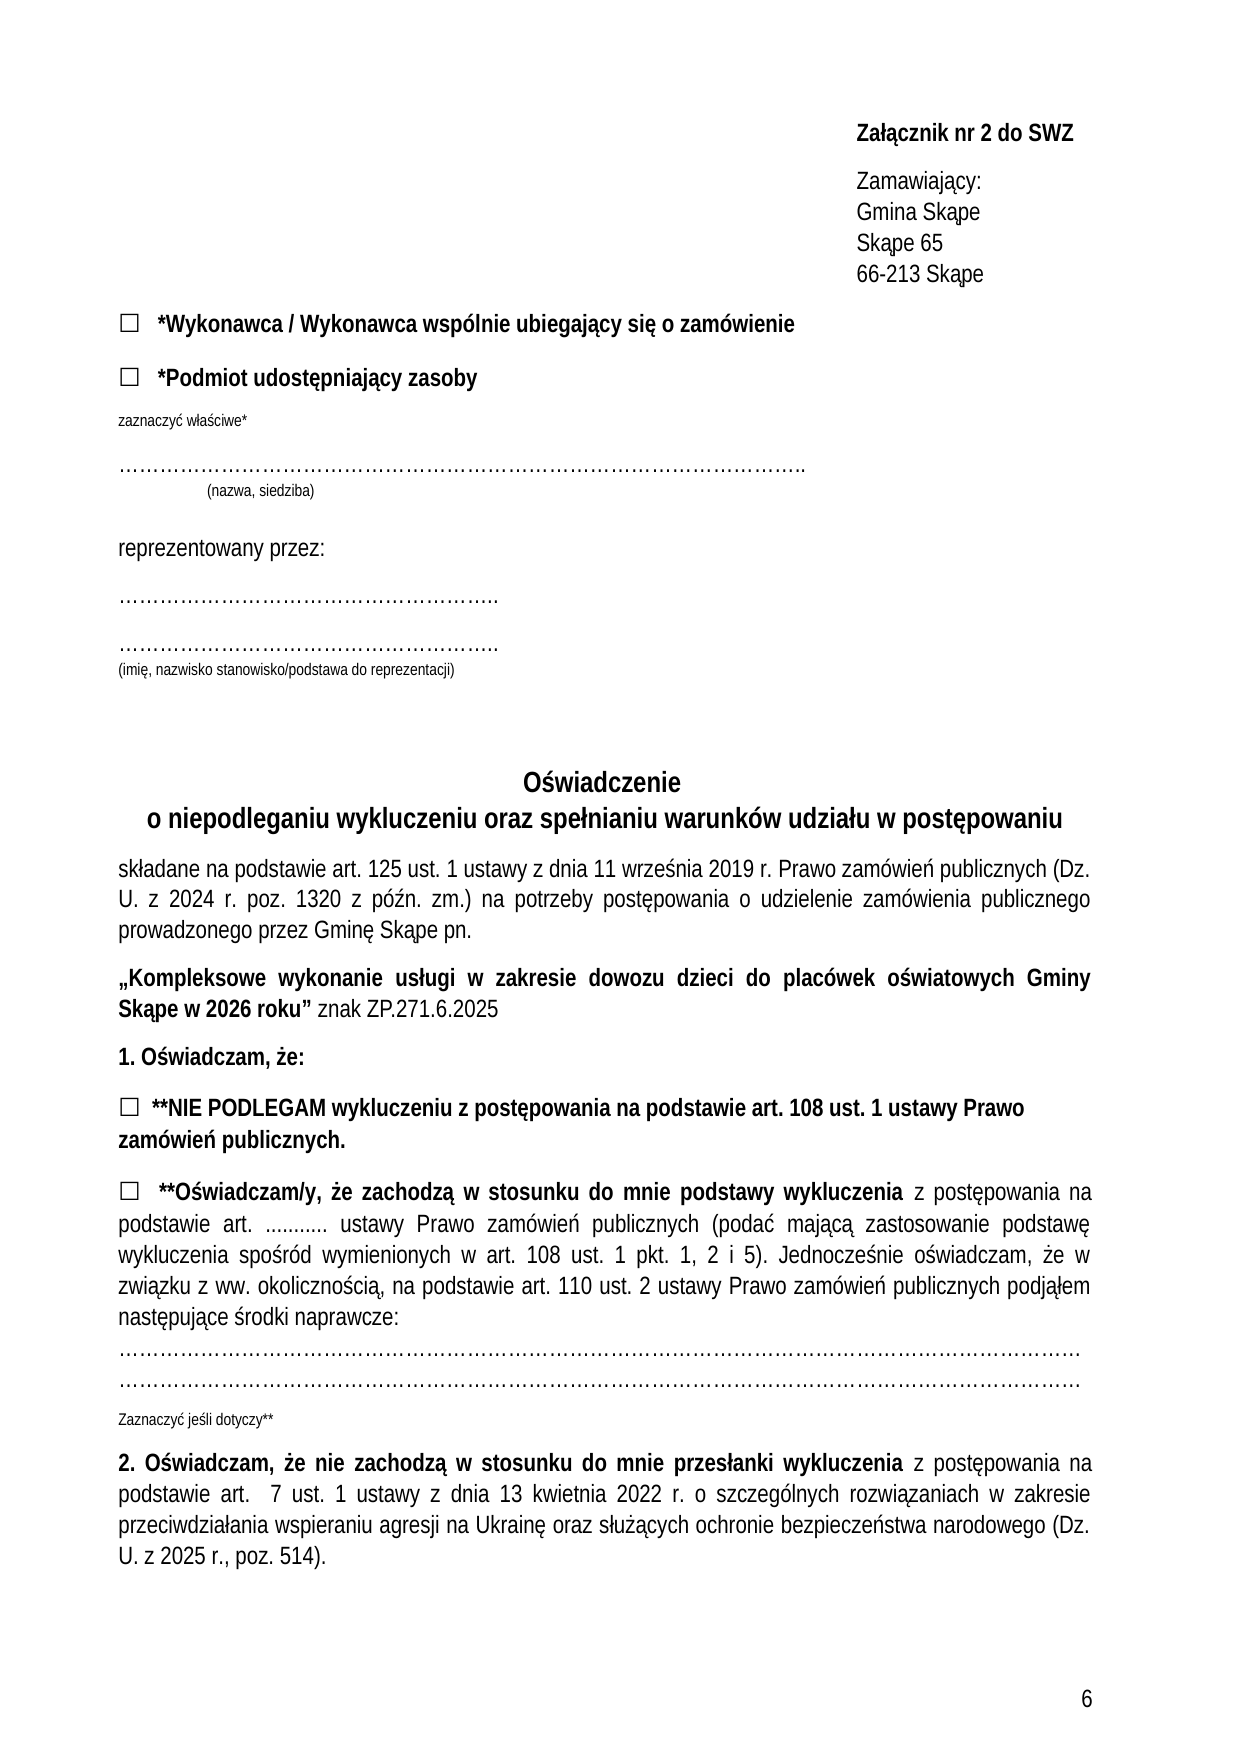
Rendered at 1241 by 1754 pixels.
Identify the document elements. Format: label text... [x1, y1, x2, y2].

text ………………………………………………………………………………………………………………………………………………………………………………………………………………………………………………………… [118, 1333, 1092, 1393]
text Zamawiający: Gmina Skąpe Skąpe 65 66-213 Skąpe [856, 166, 1092, 287]
text 1. Oświadczam, że: [118, 1042, 1092, 1070]
text Oświadczenie o niepodleganiu wykluczeniu oraz spełnianiu warunków udziału w postępowaniu [118, 765, 1092, 834]
text „Kompleksowe wykonanie usługi w zakresie dowozu dzieci do placówek oświatowych Gminy Skąpe w 2026 roku” znak ZP.271.6.2025 [118, 963, 1092, 1023]
text *Podmiot udostępniający zasoby zaznaczyć właściwe* [118, 359, 1092, 430]
text **Oświadczam/y, że zachodzą w stosunku do mnie podstawy wykluczenia z postępowania na podstawie art. ........... ustawy Prawo zamówień publicznych (podać mającą zastosowanie podstawę wykluczenia spośród wymienionych w art. 108 ust. 1 pkt. 1, 2 i 5). Jednocześnie oświadczam, że w związku z ww. okolicznością, na podstawie art. 110 ust. 2 ustawy Prawo zamówień publicznych podjąłem następujące środki naprawcze: [118, 1173, 1092, 1331]
text *Wykonawca / Wykonawca wspólnie ubiegający się o zamówienie [118, 306, 1092, 340]
text **NIE PODLEGAM wykluczeniu z postępowania na podstawie art. 108 ust. 1 ustawy Prawo zamówień publicznych. [118, 1089, 1092, 1154]
text 2. Oświadczam, że nie zachodzą w stosunku do mnie przesłanki wykluczenia z postępowania na podstawie art. 7 ust. 1 ustawy z dnia 13 kwietnia 2022 r. o szczególnych rozwiązaniach w zakresie przeciwdziałania wspieraniu agresji na Ukrainę oraz służących ochronie bezpieczeństwa narodowego (Dz. U. z 2025 r., poz. 514). [118, 1448, 1092, 1569]
text ……………………………………………………………………………………….. (nazwa, siedziba) [118, 449, 1092, 514]
text ……………………………………………….. (imię, nazwisko stanowisko/podstawa do reprezentacji) [118, 628, 1092, 693]
text reprezentowany przez: [118, 533, 1092, 562]
text Zaznaczyć jeśli dotyczy** [118, 1395, 1092, 1428]
text składane na podstawie art. 125 ust. 1 ustawy z dnia 11 września 2019 r. Prawo zamówień publicznych (Dz. U. z 2024 r. poz. 1320 z późn. zm.) na potrzeby postępowania o udzielenie zamówienia publicznego prowadzonego przez Gminę Skąpe pn. [118, 853, 1092, 944]
text ……………………………………………….. [118, 581, 1092, 609]
text Załącznik nr 2 do SWZ [842, 118, 1092, 147]
